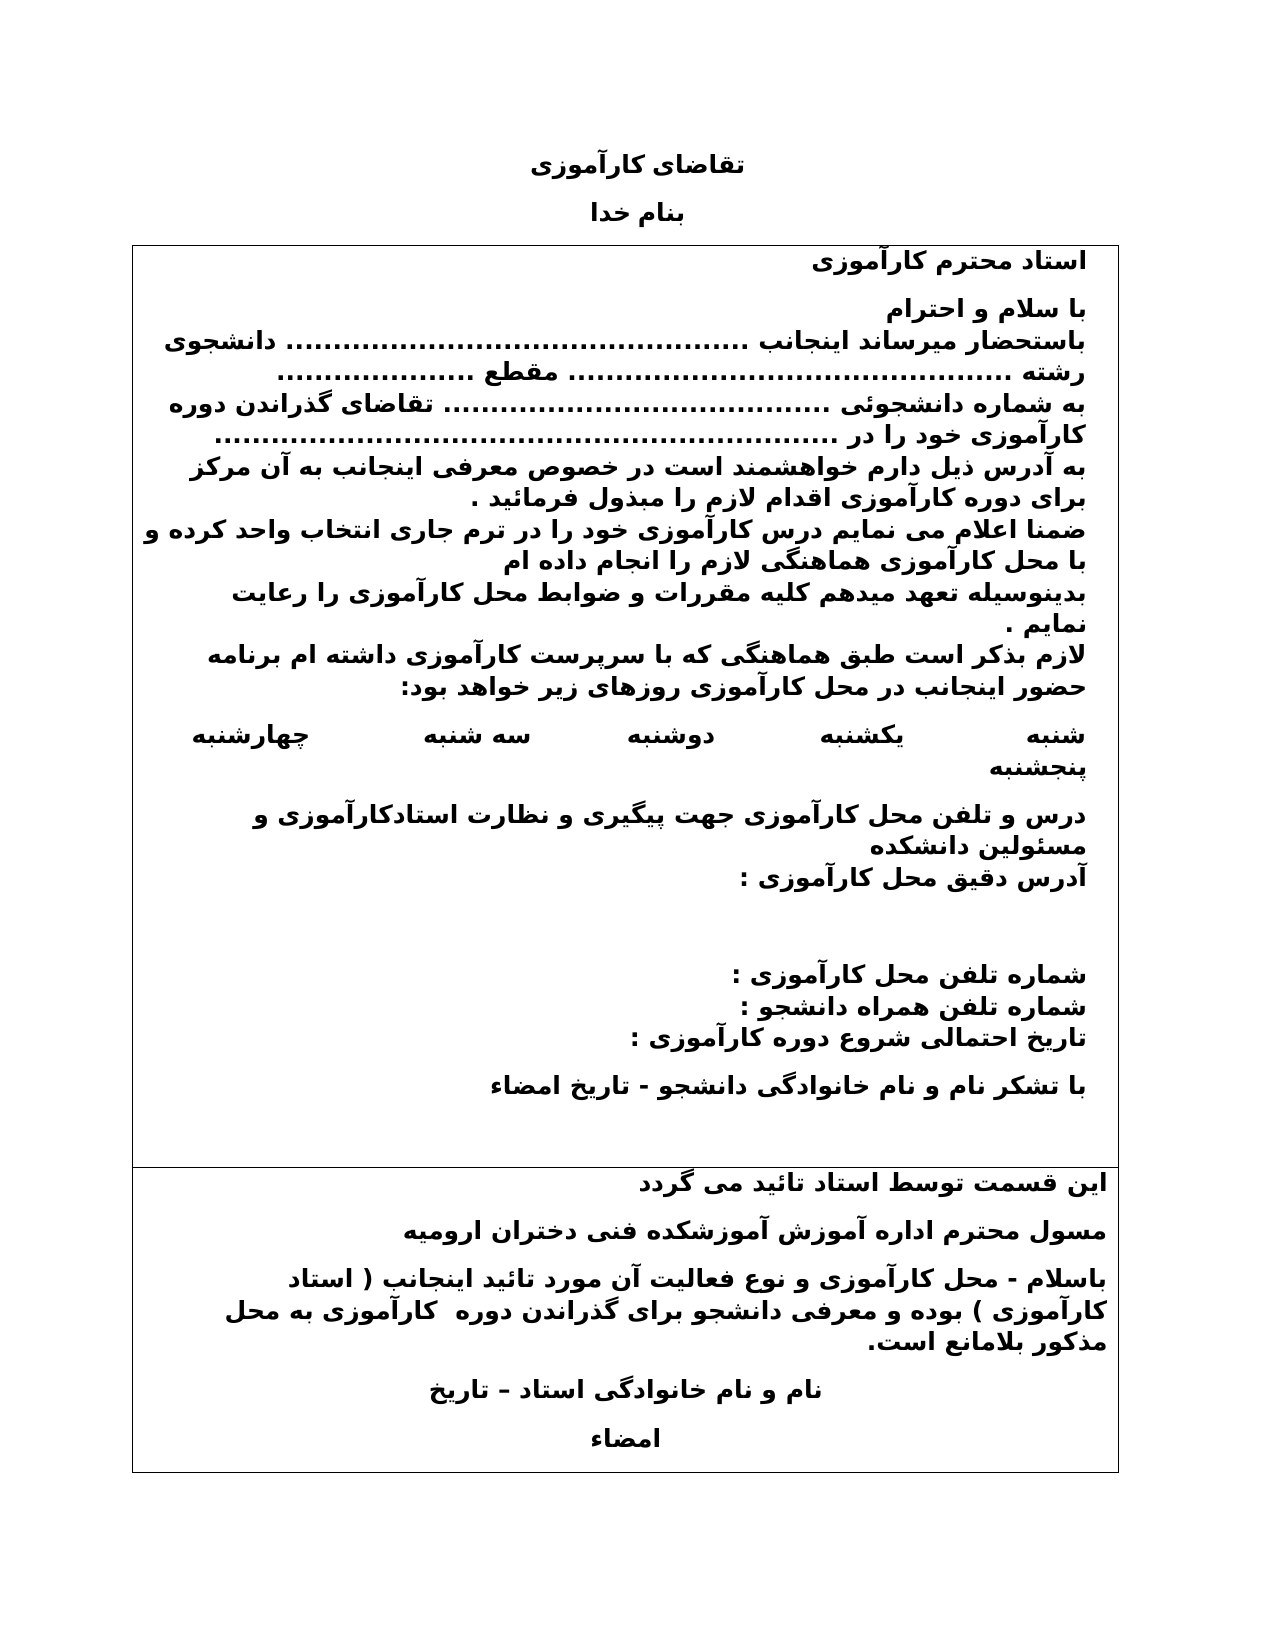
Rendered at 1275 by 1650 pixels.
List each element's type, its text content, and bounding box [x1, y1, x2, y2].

text تقاضای کارآموزی [150, 150, 1125, 179]
text بنام خدا [150, 198, 1125, 226]
table_header استاد محترم کارآموزی با سلام و احترام باستحضار میرساند اینجانب ................................................. دانشجوی رشته ............................................... مقطع ..................... به شماره دانشجوئی ......................................... تقاضای گذراندن دوره کارآموزی خود را در .................................................................. به آدرس ذیل دارم خواهشمند است در خصوص معرفی اینجانب به آن مرکز برای دوره کارآموزی اقدام لازم را مبذول فرمائید . ضمنا اعلام می نمایم درس کارآموزی خود را در ترم جاری انتخاب واحد کرده و با محل کارآموزی هماهنگی لازم را انجام داده ام بدینوسیله تعهد میدهم کلیه مقررات و ضوابط محل کارآموزی را رعایت نمایم . لازم بذکر است طبق هماهنگی که با سرپرست کارآموزی داشته ام برنامه حضور اینجانب در محل کارآموزی روزهای زیر خواهد بود: شنبه یکشنبه دوشنبه سه شنبه چهارشنبه پنجشنبه درس و تلفن محل کارآموزی جهت پیگیری و نظارت استادکارآموزی و مسئولین دانشکده آدرس دقیق محل کارآموزی : شماره تلفن محل کارآموزی : شماره تلفن همراه دانشجو : تاریخ احتمالی شروع دوره کارآموزی : با تشکر نام و نام خانوادگی دانشجو - تاریخ امضاء [133, 246, 1118, 1167]
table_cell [133, 1168, 1118, 1472]
